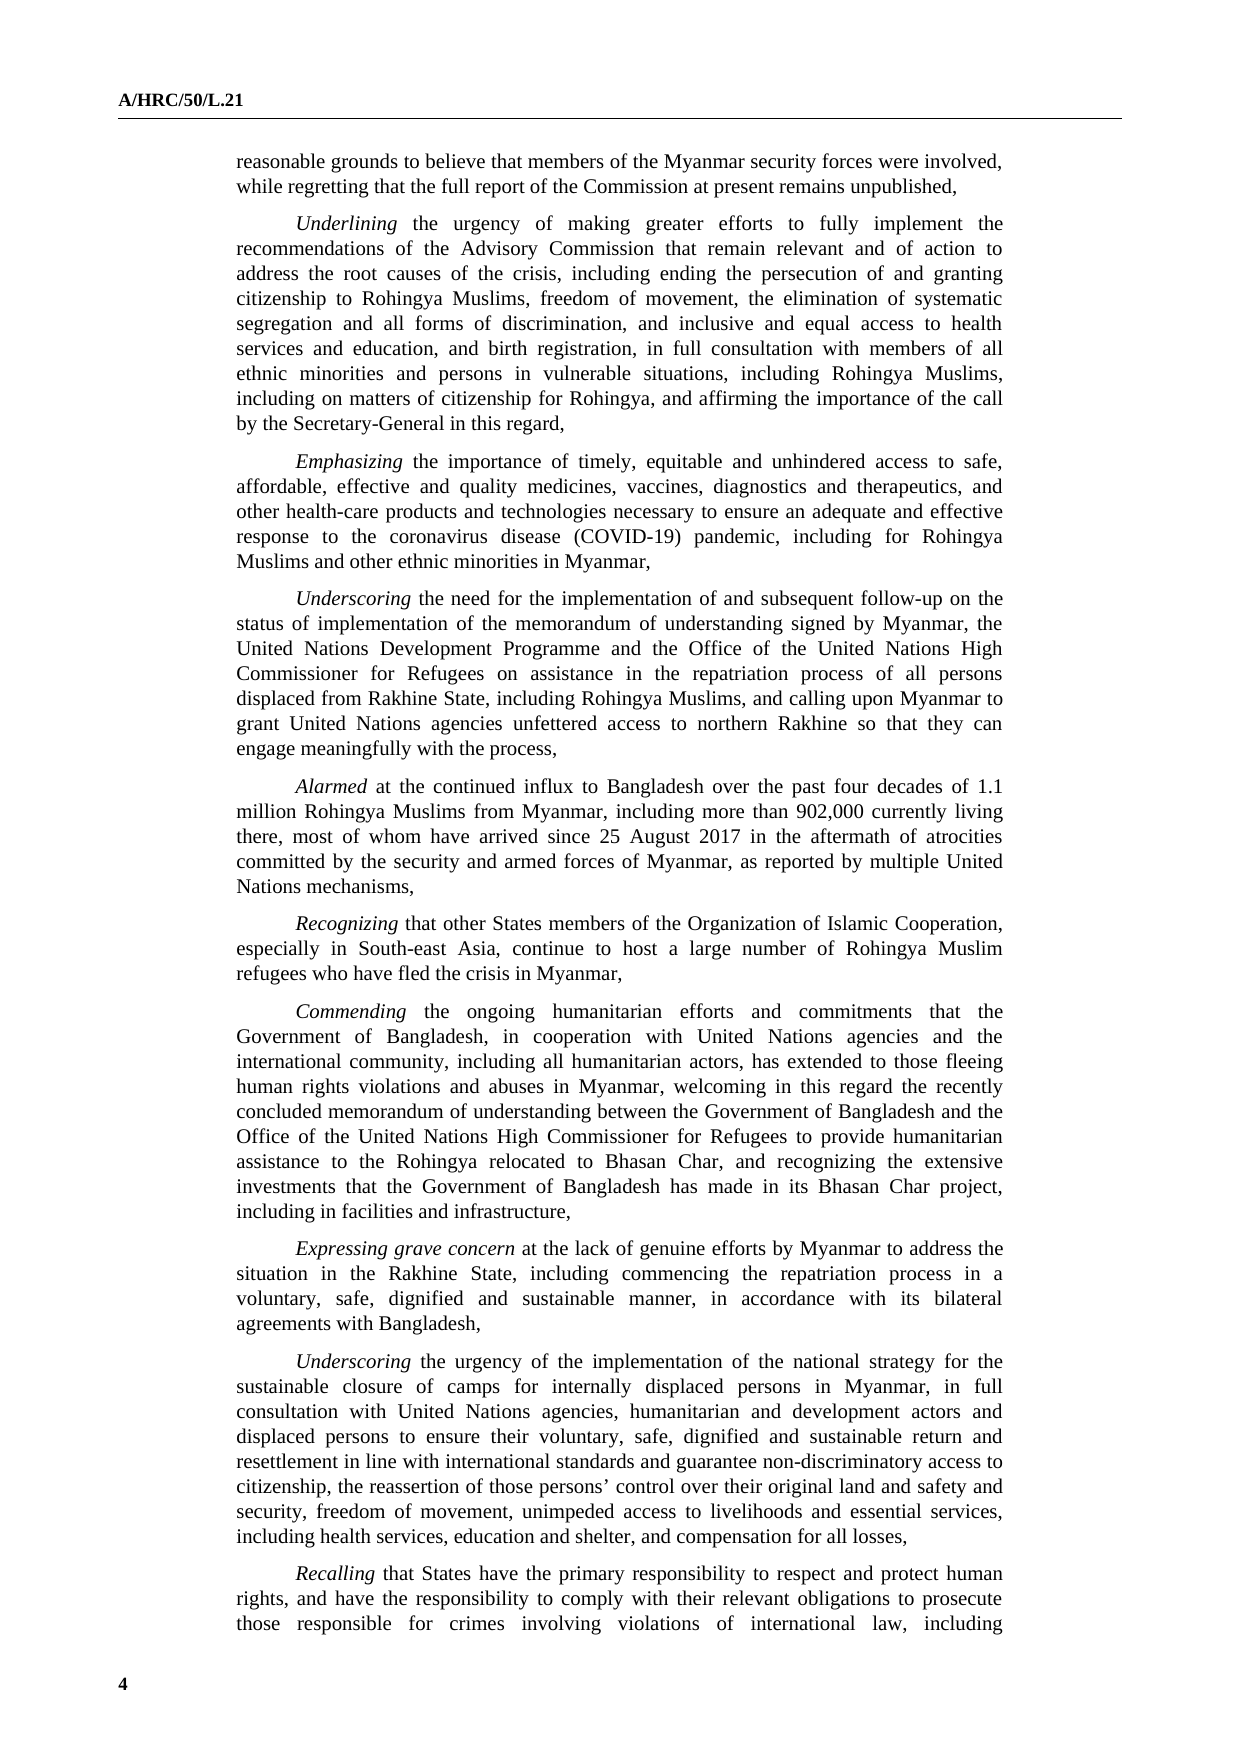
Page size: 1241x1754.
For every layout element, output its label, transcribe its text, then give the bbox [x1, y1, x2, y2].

text Emphasizing the importance of timely, equitable and unhindered access to safe, affordable, effective and quality medicines, vaccines, diagnostics and therapeutics, and other health-care products and technologies necessary to ensure an adequate and effective response to the coronavirus disease (COVID-19) pandemic, including for Rohingya Muslims and other ethnic minorities in Myanmar, [236, 448, 1004, 573]
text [236, 1560, 1004, 1635]
text Commending the ongoing humanitarian efforts and commitments that the Government of Bangladesh, in cooperation with United Nations agencies and the international community, including all humanitarian actors, has extended to those fleeing human rights violations and abuses in Myanmar, welcoming in this regard the recently concluded memorandum of understanding between the Government of Bangladesh and the Office of the United Nations High Commissioner for Refugees to provide humanitarian assistance to the Rohingya relocated to Bhasan Char, and recognizing the extensive investments that the Government of Bangladesh has made in its Bhasan Char project, including in facilities and infrastructure, [236, 998, 1004, 1223]
text Underscoring the urgency of the implementation of the national strategy for the sustainable closure of camps for internally displaced persons in Myanmar, in full consultation with United Nations agencies, humanitarian and development actors and displaced persons to ensure their voluntary, safe, dignified and sustainable return and resettlement in line with international standards and guarantee non-discriminatory access to citizenship, the reassertion of those persons’ control over their original land and safety and security, freedom of movement, unimpeded access to livelihoods and essential services, including health services, education and shelter, and compensation for all losses, [236, 1348, 1004, 1548]
text Recognizing that other States members of the Organization of Islamic Cooperation, especially in South-east Asia, continue to host a large number of Rohingya Muslim refugees who have fled the crisis in Myanmar, [236, 910, 1004, 985]
text Underlining the urgency of making greater efforts to fully implement the recommendations of the Advisory Commission that remain relevant and of action to address the root causes of the crisis, including ending the persecution of and granting citizenship to Rohingya Muslims, freedom of movement, the elimination of systematic segregation and all forms of discrimination, and inclusive and equal access to health services and education, and birth registration, in full consultation with members of all ethnic minorities and persons in vulnerable situations, including Rohingya Muslims, including on matters of citizenship for Rohingya, and affirming the importance of the call by the Secretary-General in this regard, [236, 210, 1004, 435]
text Underscoring the need for the implementation of and subsequent follow-up on the status of implementation of the memorandum of understanding signed by Myanmar, the United Nations Development Programme and the Office of the United Nations High Commissioner for Refugees on assistance in the repatriation process of all persons displaced from Rakhine State, including Rohingya Muslims, and calling upon Myanmar to grant United Nations agencies unfettered access to northern Rakhine so that they can engage meaningfully with the process, [236, 585, 1004, 760]
text Expressing grave concern at the lack of genuine efforts by Myanmar to address the situation in the Rakhine State, including commencing the repatriation process in a voluntary, safe, dignified and sustainable manner, in accordance with its bilateral agreements with Bangladesh, [236, 1235, 1004, 1335]
text Alarmed at the continued influx to Bangladesh over the past four decades of 1.1 million Rohingya Muslims from Myanmar, including more than 902,000 currently living there, most of whom have arrived since 25 August 2017 in the aftermath of atrocities committed by the security and armed forces of Myanmar, as reported by multiple United Nations mechanisms, [236, 773, 1004, 898]
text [236, 148, 1004, 198]
